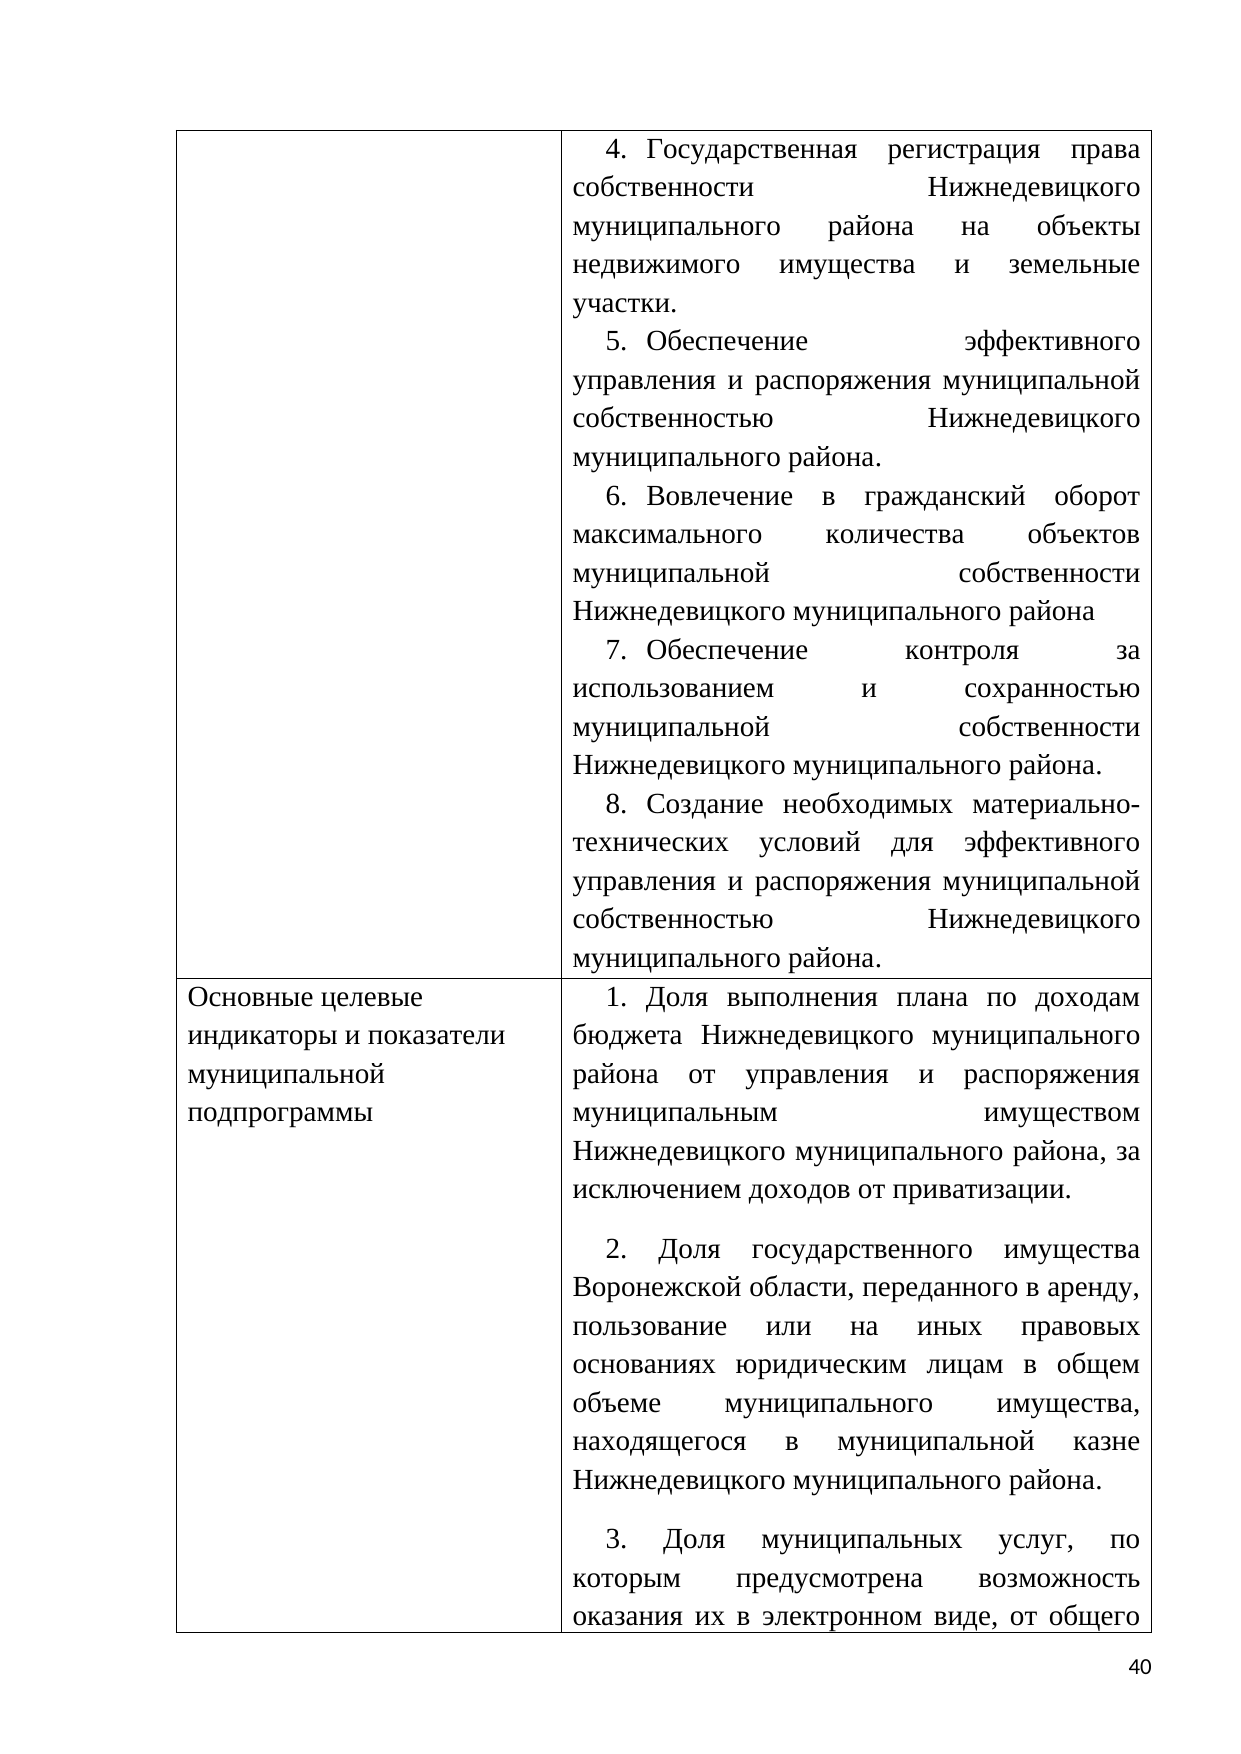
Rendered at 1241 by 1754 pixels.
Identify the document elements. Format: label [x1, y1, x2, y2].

table_cell [177, 979, 561, 1632]
table_cell [562, 131, 1151, 978]
table_cell [562, 979, 1151, 1632]
table_cell [177, 131, 561, 978]
